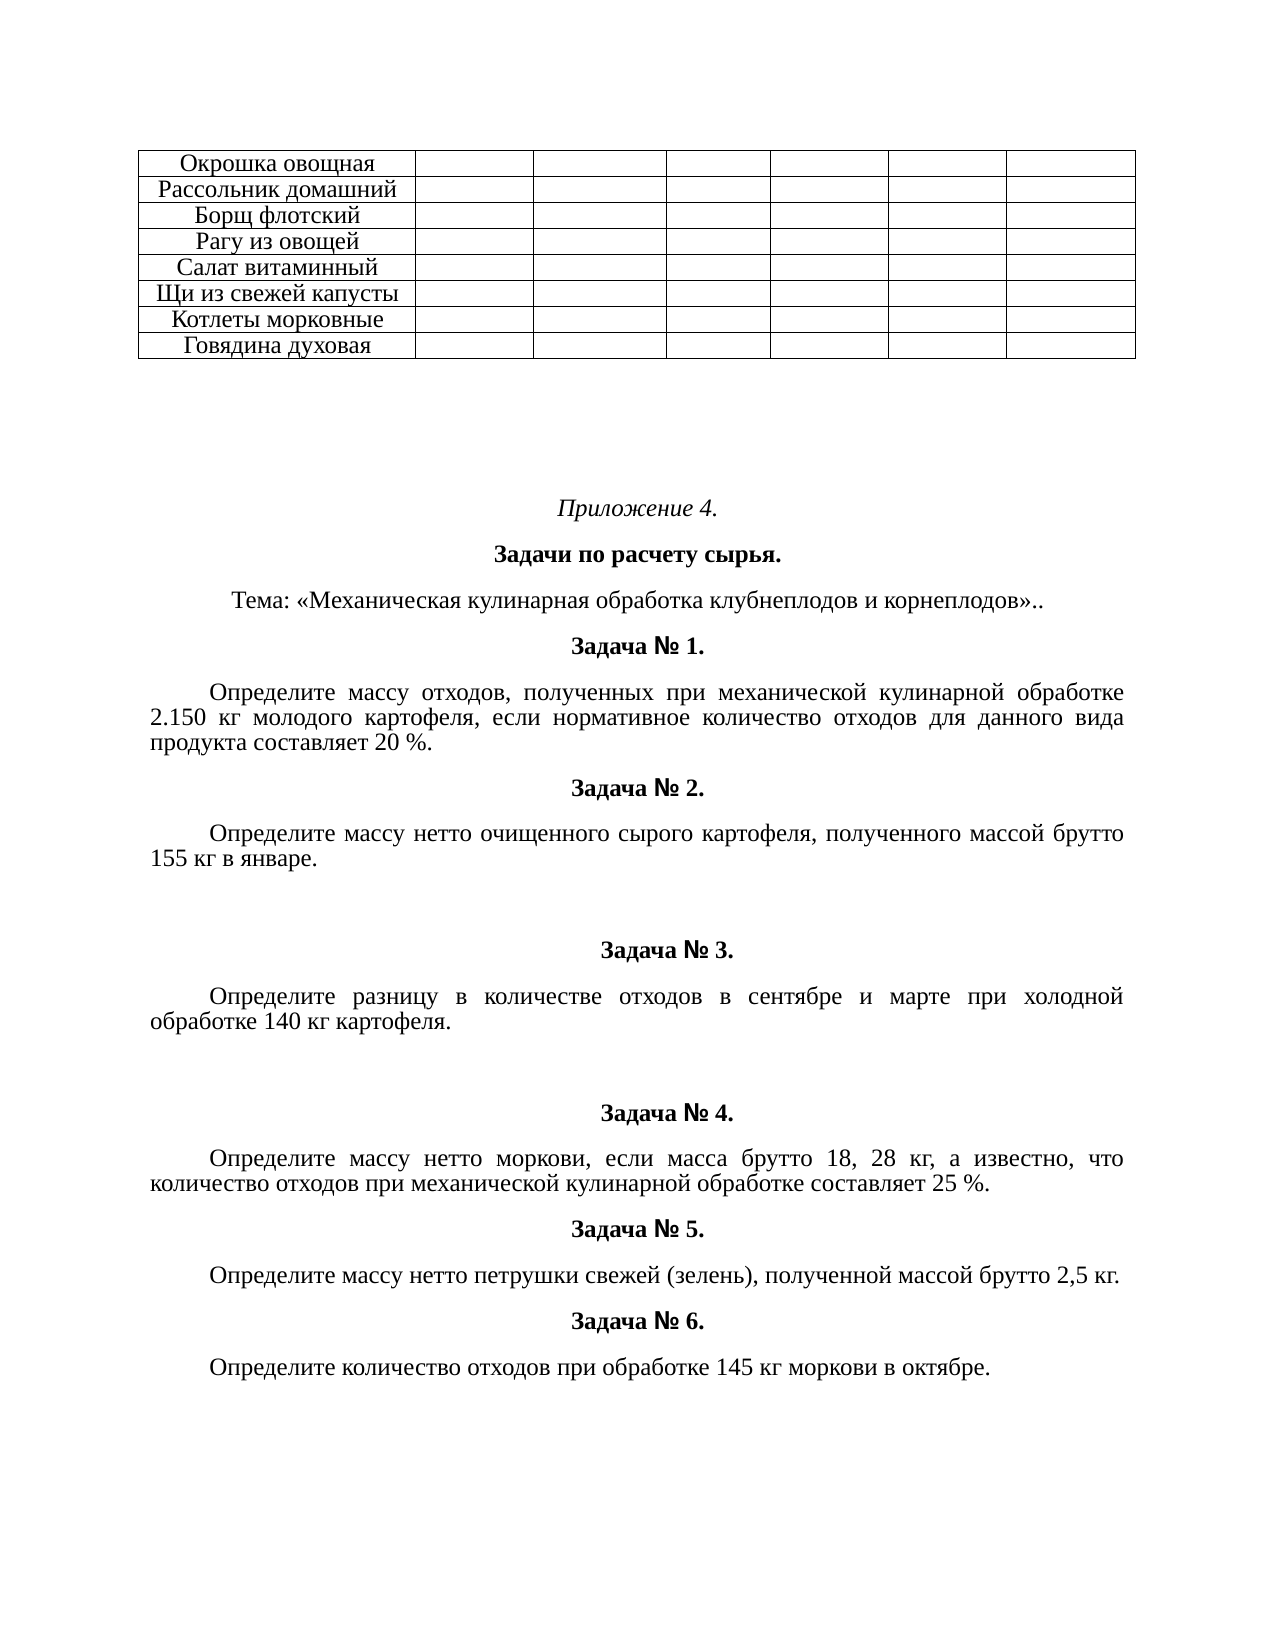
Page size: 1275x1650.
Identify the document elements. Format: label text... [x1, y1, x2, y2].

table_cell [667, 307, 770, 332]
table_cell [534, 333, 666, 358]
table_cell [667, 151, 770, 176]
table_cell [1007, 255, 1135, 280]
table_cell [534, 281, 666, 306]
table_cell [771, 255, 888, 280]
table_cell [416, 281, 533, 306]
table_cell [667, 203, 770, 228]
table_cell [416, 151, 533, 176]
table_cell [667, 333, 770, 358]
table_cell [416, 307, 533, 332]
table_cell [1007, 177, 1135, 202]
table_cell [771, 281, 888, 306]
table_cell [771, 203, 888, 228]
table_cell [416, 177, 533, 202]
text Приложение 4. [150, 497, 1125, 522]
table_cell [416, 229, 533, 254]
table_cell [889, 255, 1006, 280]
table_cell [771, 229, 888, 254]
table_cell [534, 177, 666, 202]
text Тема: «Механическая кулинарная обработка клубнеплодов и корнеплодов».. [150, 588, 1125, 613]
table_cell [534, 307, 666, 332]
table_cell [534, 255, 666, 280]
text Задача № 3. [150, 938, 1125, 963]
table_cell [1007, 307, 1135, 332]
text Задачи по расчету сырья. [150, 543, 1125, 568]
table_cell Салат витаминный [139, 255, 415, 280]
table_cell [889, 307, 1006, 332]
table_cell [1007, 281, 1135, 306]
table_cell [667, 229, 770, 254]
text Задача № 6. [150, 1309, 1125, 1334]
table_cell Борщ флотский [139, 203, 415, 228]
table_cell [416, 203, 533, 228]
table_cell [667, 177, 770, 202]
table_cell [889, 151, 1006, 176]
text Задача № 5. [150, 1218, 1125, 1243]
table_cell [771, 333, 888, 358]
text Определите массу нетто петрушки свежей (зелень), полученной массой брутто 2,5 кг. [150, 1263, 1125, 1288]
table_cell [771, 307, 888, 332]
text Определите разницу в количестве отходов в сентябре и марте при холодной обработке 140 кг картофеля. [150, 984, 1125, 1034]
table_cell Окрошка овощная [139, 151, 415, 176]
table_cell [771, 151, 888, 176]
text Определите количество отходов при обработке 145 кг моркови в октябре. [150, 1355, 1125, 1380]
text Определите массу нетто моркови, если масса брутто 18, 28 кг, а известно, что количество отходов при механической кулинарной обработке составляет 25 %. [150, 1147, 1125, 1197]
table_cell [667, 255, 770, 280]
table_cell [889, 203, 1006, 228]
table_cell [889, 177, 1006, 202]
table_cell [771, 177, 888, 202]
table_cell [534, 203, 666, 228]
text Задача № 2. [150, 776, 1125, 801]
table_cell [889, 333, 1006, 358]
table_cell [1007, 333, 1135, 358]
table_cell [1007, 229, 1135, 254]
table_cell [534, 229, 666, 254]
text Задача № 4. [150, 1101, 1125, 1126]
text Определите массу нетто очищенного сырого картофеля, полученного массой брутто 155 кг в январе. [150, 822, 1125, 872]
table_cell [416, 255, 533, 280]
table_cell Котлеты морковные [139, 307, 415, 332]
table_cell [534, 151, 666, 176]
table_cell [1007, 203, 1135, 228]
table_cell Говядина духовая [139, 333, 415, 358]
table_cell Рагу из овощей [139, 229, 415, 254]
text Задача № 1. [150, 634, 1125, 659]
text Определите массу отходов, полученных при механической кулинарной обработке 2.150 кг молодого картофеля, если нормативное количество отходов для данного вида продукта составляет 20 %. [150, 680, 1125, 755]
table_cell Рассольник домашний [139, 177, 415, 202]
table_cell [667, 281, 770, 306]
table_cell [889, 229, 1006, 254]
table_cell [1007, 151, 1135, 176]
table_cell [889, 281, 1006, 306]
table_cell [416, 333, 533, 358]
table_cell Щи из свежей капусты [139, 281, 415, 306]
